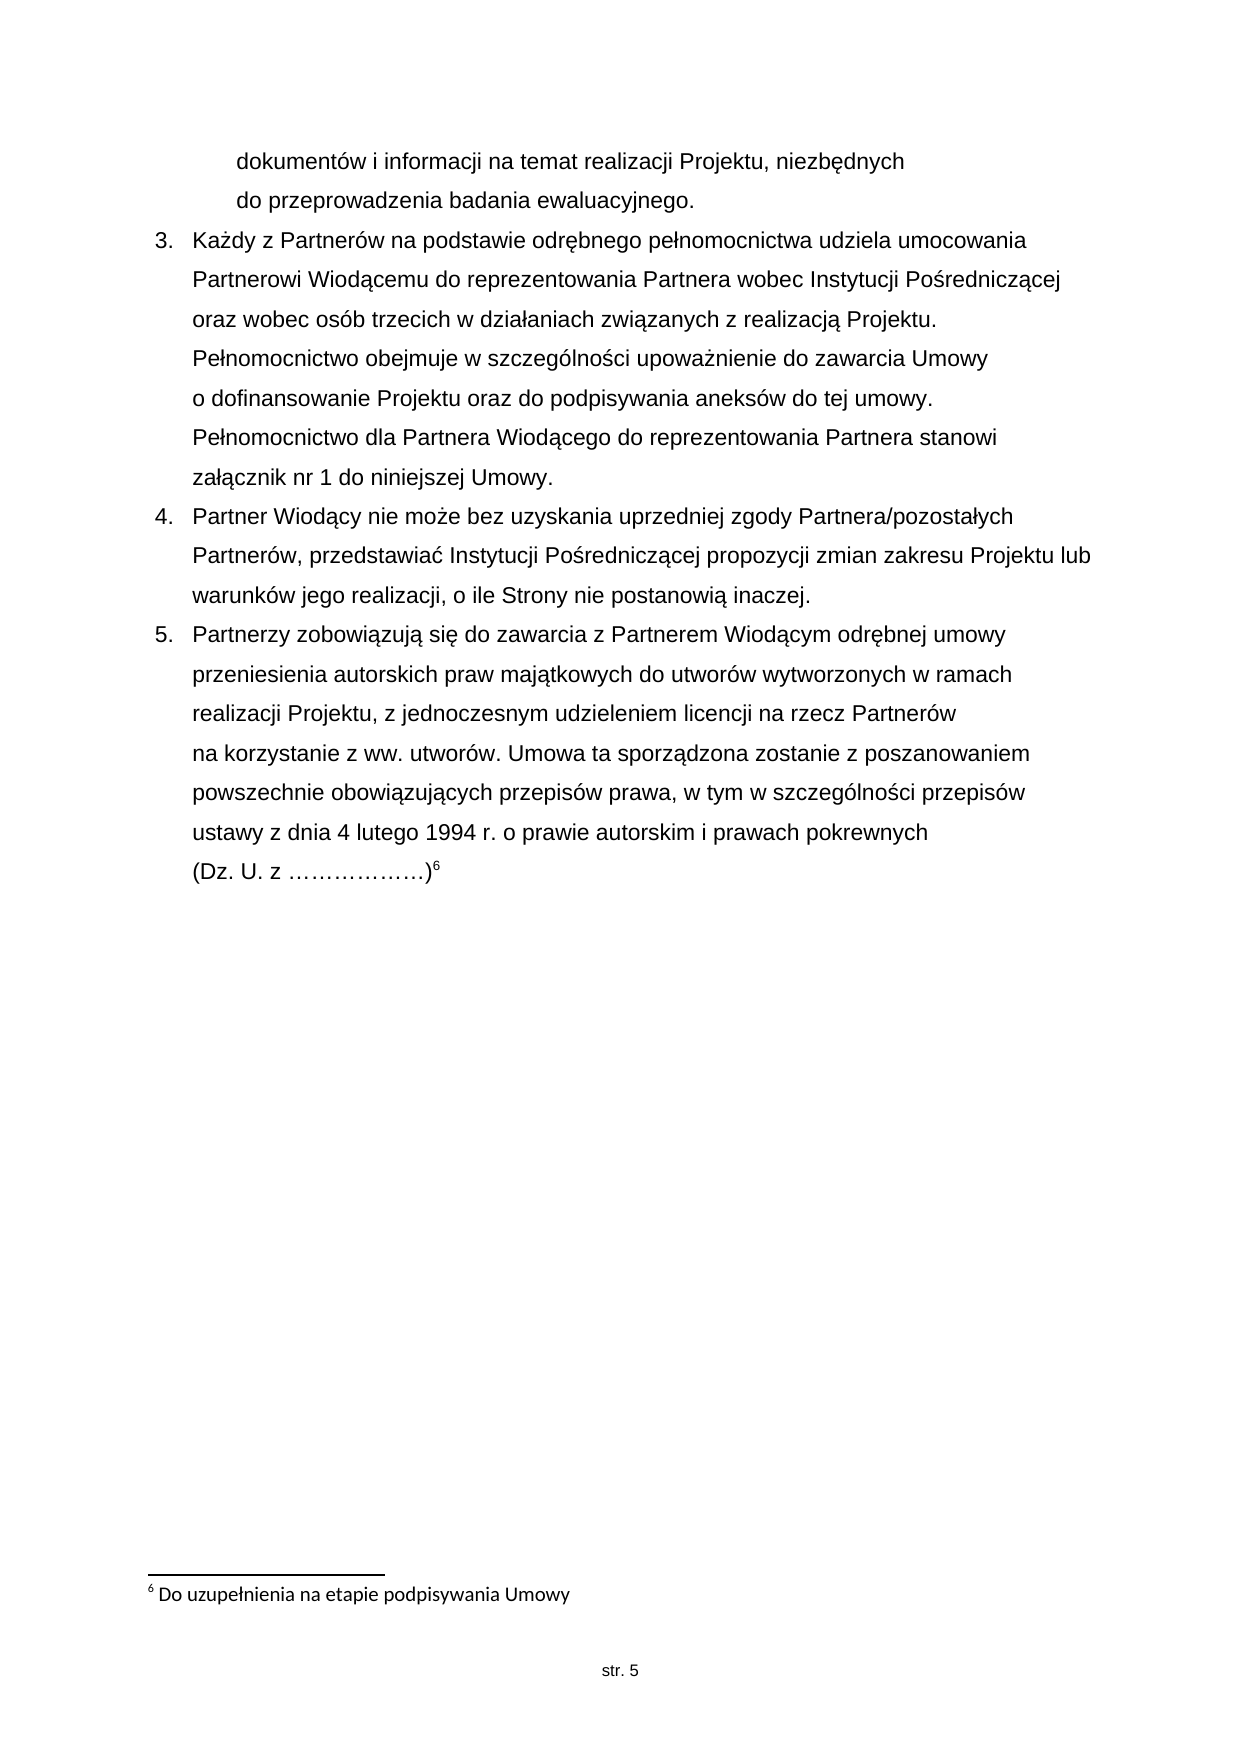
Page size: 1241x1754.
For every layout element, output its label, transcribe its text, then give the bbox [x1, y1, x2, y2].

list Partnerzy zobowiązują się do zawarcia z Partnerem Wiodącym odrębnej umowy przeniesienia autorskich praw majątkowych do utworów wytworzonych w ramach realizacji Projektu, z jednoczesnym udzieleniem licencji na rzecz Partnerów na korzystanie z ww. utworów. Umowa ta sporządzona zostanie z poszanowaniem powszechnie obowiązujących przepisów prawa, w tym w szczególności przepisów ustawy z dnia 4 lutego 1994 r. o prawie autorskim i prawach pokrewnych (Dz. U. z ………………) [154, 621, 1093, 884]
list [199, 148, 1093, 213]
list Każdy z Partnerów na podstawie odrębnego pełnomocnictwa udziela umocowania Partnerowi Wiodącemu do reprezentowania Partnera wobec Instytucji Pośredniczącej oraz wobec osób trzecich w działaniach związanych z realizacją Projektu. Pełnomocnictwo obejmuje w szczególności upoważnienie do zawarcia Umowy o dofinansowanie Projektu oraz do podpisywania aneksów do tej umowy. Pełnomocnictwo dla Partnera Wiodącego do reprezentowania Partnera stanowi załącznik nr 1 do niniejszej Umowy. [154, 227, 1093, 490]
list Partner Wiodący nie może bez uzyskania uprzedniej zgody Partnera/pozostałych Partnerów, przedstawiać Instytucji Pośredniczącej propozycji zmian zakresu Projektu lub warunków jego realizacji, o ile Strony nie postanowią inaczej. [154, 503, 1093, 608]
